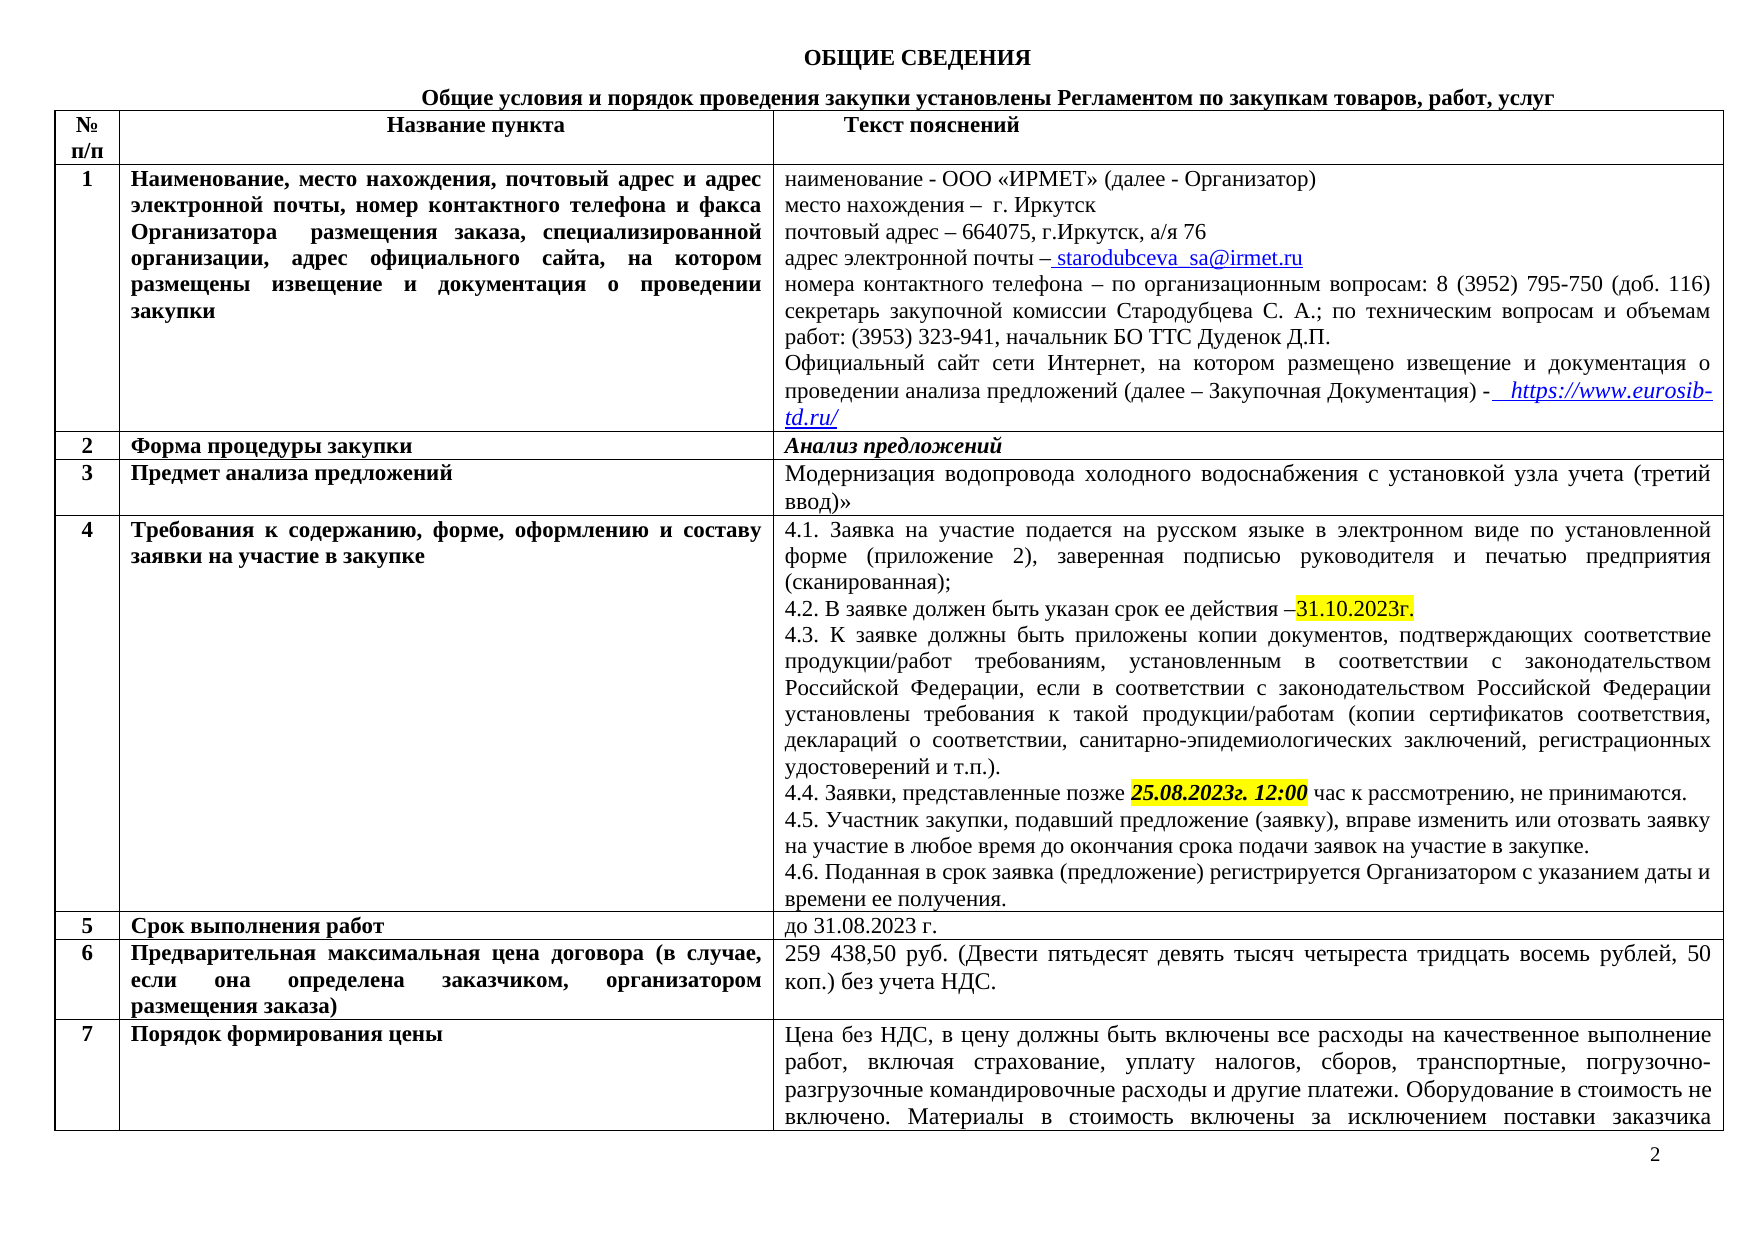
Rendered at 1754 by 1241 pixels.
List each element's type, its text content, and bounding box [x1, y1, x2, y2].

table_cell Требования к содержанию, форме, оформлению и составу заявки на участие в закупке [120, 516, 773, 911]
table_cell Предварительная максимальная цена договора (в случае, если она определена заказчиком, организатором размещения заказа) [120, 940, 773, 1018]
table_cell Срок выполнения работ [120, 912, 773, 938]
table_cell 7 [56, 1020, 119, 1130]
table_cell Модернизация водопровода холодного водоснабжения с установкой узла учета (третий ввод)» [774, 460, 1723, 515]
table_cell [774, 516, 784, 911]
table_header Текст пояснений [774, 111, 1723, 164]
table_cell 259 438,50 руб. (Двести пятьдесят девять тысяч четыреста тридцать восемь рублей, 50 коп.) без учета НДС. [774, 940, 1723, 1018]
table_cell 3 [56, 460, 119, 515]
table_cell Форма процедуры закупки [120, 432, 773, 458]
table_cell 2 [56, 432, 119, 458]
table_cell до 31.08.2023 г. [774, 912, 1723, 938]
subtitle Общие условия и порядок проведения закупки установлены Регламентом по закупкам товаров, работ, услуг [192, 84, 1660, 110]
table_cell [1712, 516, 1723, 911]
table_cell Предмет анализа предложений [120, 460, 773, 515]
table_cell 6 [56, 940, 119, 1018]
table_cell наименование - ООО «ИРМЕТ» (далее - Организатор) место нахождения – г. Иркутск почтовый адрес – 664075, г.Иркутск, а/я 76 адрес электронной почты – starodubceva_sa@irmet.ru номера контактного телефона – по организационным вопросам: 8 (3952) 795-750 (доб. 116) секретарь закупочной комиссии Стародубцева С. А.; по техническим вопросам и объемам работ: (3953) 323-941, начальник БО ТТС Дуденок Д.П. Официальный сайт сети Интернет, на котором размещено извещение и документация о проведении анализа предложений (далее – Закупочная Документация) - https://www.eurosib-td.ru/ [774, 165, 1723, 431]
text ОБЩИЕ СВЕДЕНИЯ [118, 44, 1660, 71]
table_header № п/п [56, 111, 119, 164]
table_cell Наименование, место нахождения, почтовый адрес и адрес электронной почты, номер контактного телефона и факса Организатора размещения заказа, специализированной организации, адрес официального сайта, на котором размещены извещение и документация о проведении закупки [120, 165, 773, 431]
table_cell 1 [56, 165, 119, 431]
table_cell 5 [56, 912, 119, 938]
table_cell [120, 1020, 773, 1130]
table_header Название пункта [120, 111, 773, 164]
table_cell 4 [56, 516, 119, 911]
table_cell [774, 1020, 1723, 1130]
table_cell Анализ предложений [774, 432, 1723, 458]
